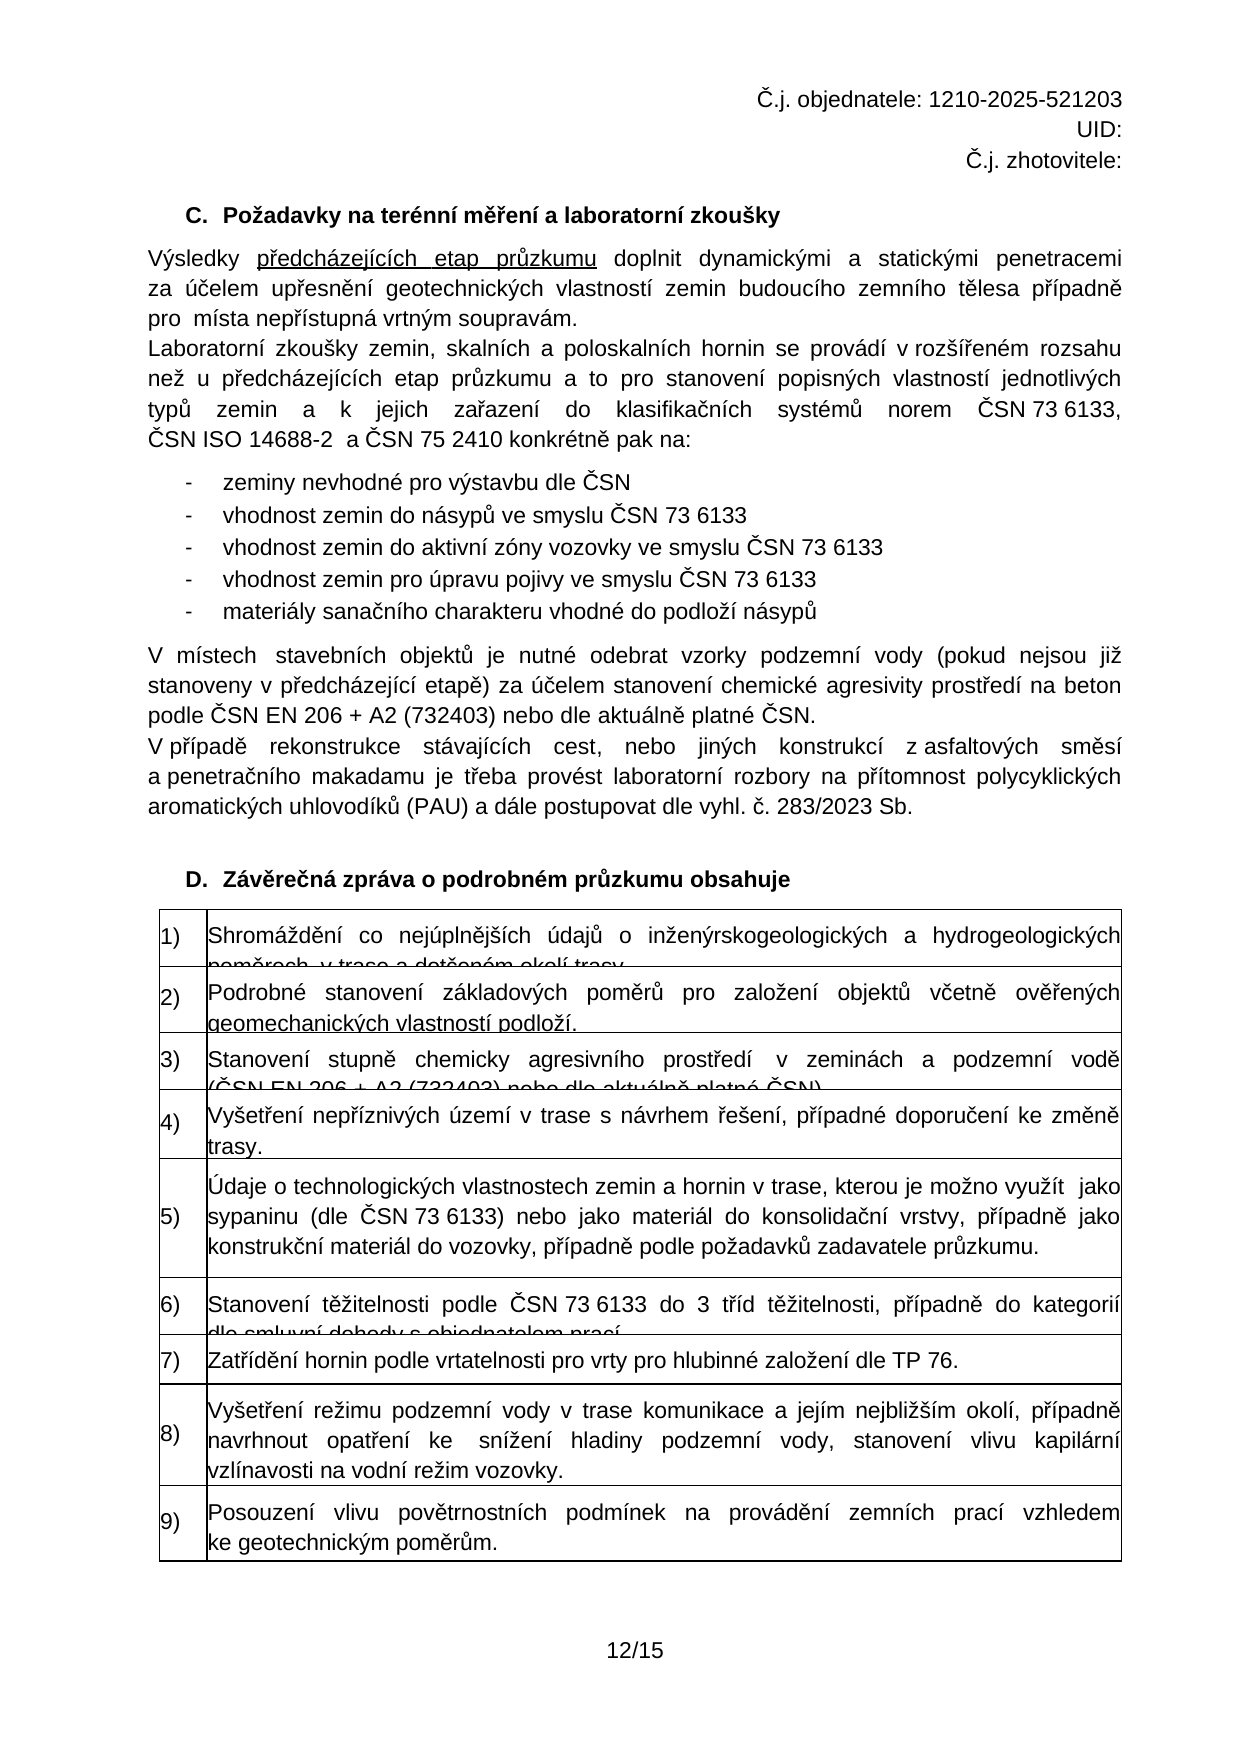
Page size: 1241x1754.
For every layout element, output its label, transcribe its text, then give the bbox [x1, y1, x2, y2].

table_cell Stanovení stupně chemicky agresivního prostředí v zeminách a podzemní vodě (ČSN EN 206 + A2 (732403) nebo dle aktuálně platné ČSN). [208, 1033, 1121, 1089]
table_cell 2) [160, 967, 206, 1032]
list materiály sanačního charakteru vhodné do podloží násypů [185, 597, 1122, 625]
table_cell 6) [160, 1278, 206, 1334]
list vhodnost zemin do násypů ve smyslu ČSN 73 6133 [185, 501, 1122, 529]
table_cell 5) [160, 1159, 206, 1277]
table_cell Vyšetření nepříznivých území v trase s návrhem řešení, případné doporučení ke změně trasy. [208, 1090, 1121, 1158]
list vhodnost zemin pro úpravu pojivy ve smyslu ČSN 73 6133 [185, 565, 1122, 593]
list Požadavky na terénní měření a laboratorní zkoušky [185, 202, 1122, 228]
text Laboratorní zkoušky zemin, skalních a poloskalních hornin se provádí v rozšířeném rozsahu než u předcházejících etap průzkumu a to pro stanovení popisných vlastností jednotlivých typů zemin a k jejich zařazení do klasifikačních systémů norem ČSN 73 6133, ČSN ISO 14688-2 a ČSN 75 2410 konkrétně pak na: [148, 335, 1122, 452]
table_cell 3) [160, 1033, 206, 1089]
text Výsledky předcházejících etap průzkumu doplnit dynamickými a statickými penetracemi za účelem upřesnění geotechnických vlastností zemin budoucího zemního tělesa případně pro místa nepřístupná vrtným soupravám. [148, 244, 1122, 331]
text V případě rekonstrukce stávajících cest, nebo jiných konstrukcí z asfaltových směsí a penetračního makadamu je třeba provést laboratorní rozbory na přítomnost polycyklických aromatických uhlovodíků (PAU) a dále postupovat dle vyhl. č. 283/2023 Sb. [148, 733, 1122, 819]
list Závěrečná zpráva o podrobném průzkumu obsahuje [185, 866, 1122, 892]
table_cell 7) [160, 1335, 206, 1383]
list zeminy nevhodné pro výstavbu dle ČSN [185, 468, 1122, 497]
table_cell Údaje o technologických vlastnostech zemin a hornin v trase, kterou je možno využít jako sypaninu (dle ČSN 73 6133) nebo jako materiál do konsolidační vrstvy, případně jako konstrukční materiál do vozovky, případně podle požadavků zadavatele průzkumu. [208, 1159, 1121, 1277]
table_header Shromáždění co nejúplnějších údajů o inženýrskogeologických a hydrogeologických poměrech v trase a dotčeném okolí trasy. [208, 910, 1121, 966]
list vhodnost zemin do aktivní zóny vozovky ve smyslu ČSN 73 6133 [185, 533, 1122, 561]
table_cell Podrobné stanovení základových poměrů pro založení objektů včetně ověřených geomechanických vlastností podloží. [208, 967, 1121, 1032]
table_cell Vyšetření režimu podzemní vody v trase komunikace a jejím nejbližším okolí, případně navrhnout opatření ke snížení hladiny podzemní vody, stanovení vlivu kapilární vzlínavosti na vodní režim vozovky. [208, 1385, 1121, 1485]
table_cell 9) [160, 1486, 206, 1560]
table_cell Zatřídění hornin podle vrtatelnosti pro vrty pro hlubinné založení dle TP 76. [208, 1335, 1121, 1383]
table_cell Stanovení těžitelnosti podle ČSN 73 6133 do 3 tříd těžitelnosti, případně do kategorií dle smluvní dohody s objednatelem prací. [208, 1278, 1121, 1334]
table_header 1) [160, 910, 206, 966]
table_cell Posouzení vlivu povětrnostních podmínek na provádění zemních prací vzhledem ke geotechnickým poměrům. [208, 1486, 1121, 1560]
text V místech stavebních objektů je nutné odebrat vzorky podzemní vody (pokud nejsou již stanoveny v předcházející etapě) za účelem stanovení chemické agresivity prostředí na beton podle ČSN EN 206 + A2 (732403) nebo dle aktuálně platné ČSN. [148, 642, 1122, 729]
table_cell 8) [160, 1385, 206, 1485]
table_cell 4) [160, 1090, 206, 1158]
